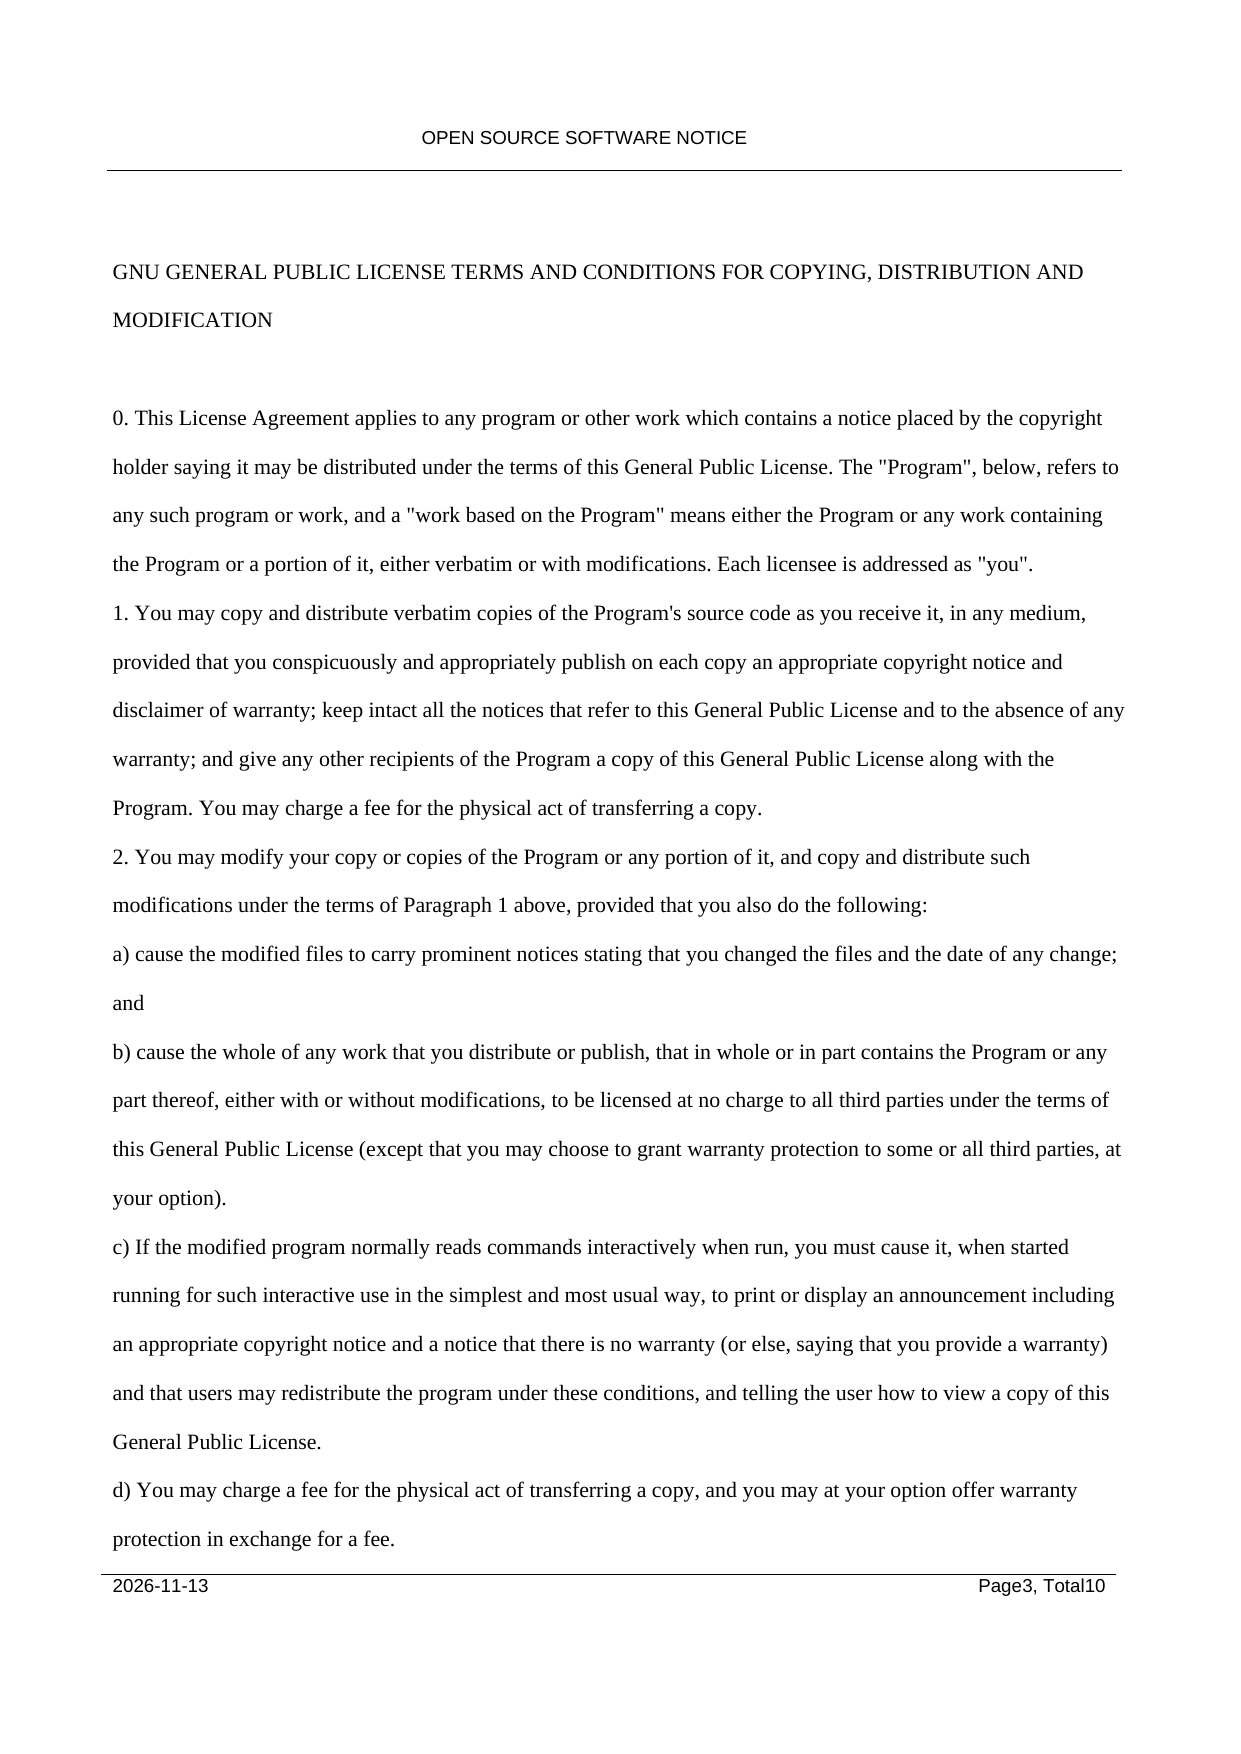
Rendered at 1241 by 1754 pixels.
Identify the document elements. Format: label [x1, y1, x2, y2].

text [112, 206, 1128, 1555]
